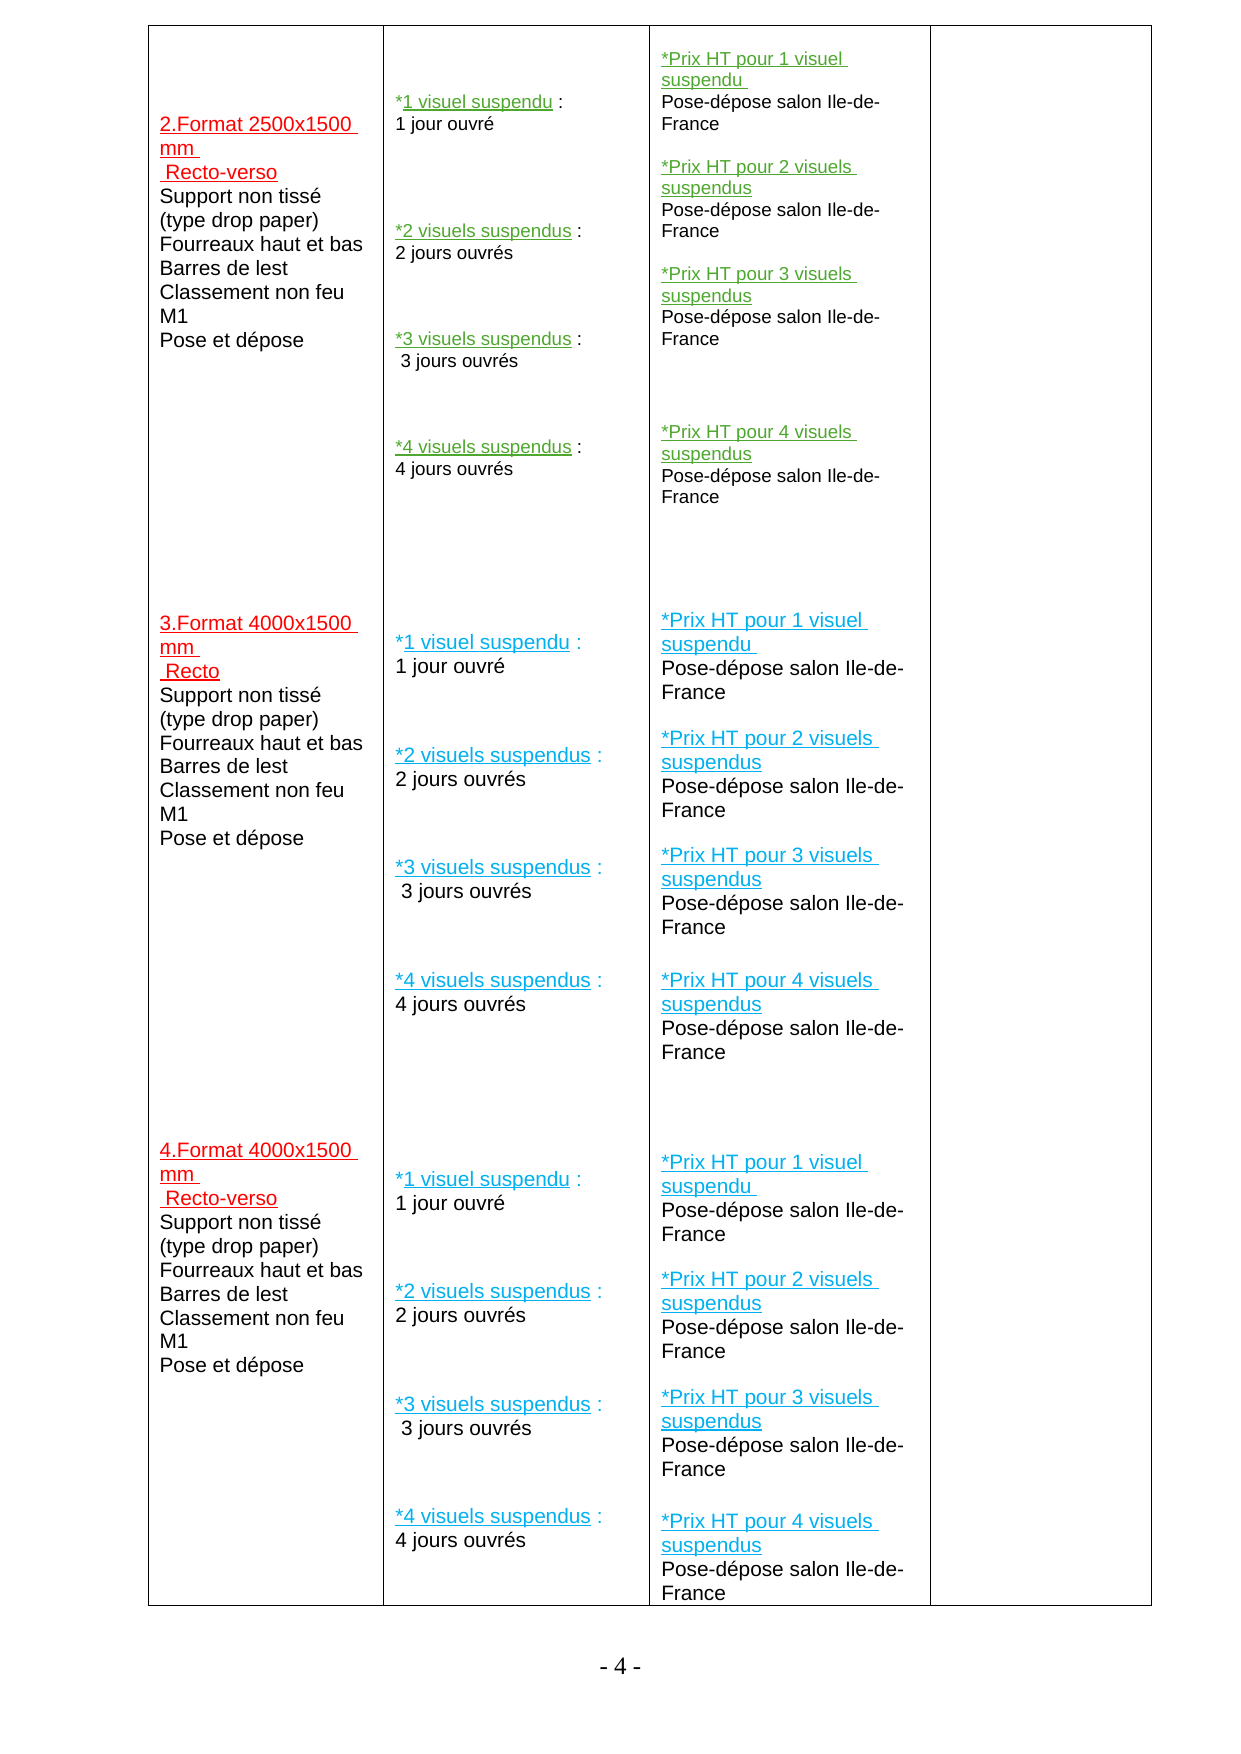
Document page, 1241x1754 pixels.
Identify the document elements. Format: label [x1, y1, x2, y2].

table_cell [149, 26, 383, 1605]
table_cell [650, 26, 930, 1605]
table_cell [384, 26, 649, 1605]
table_cell [931, 26, 1151, 1605]
